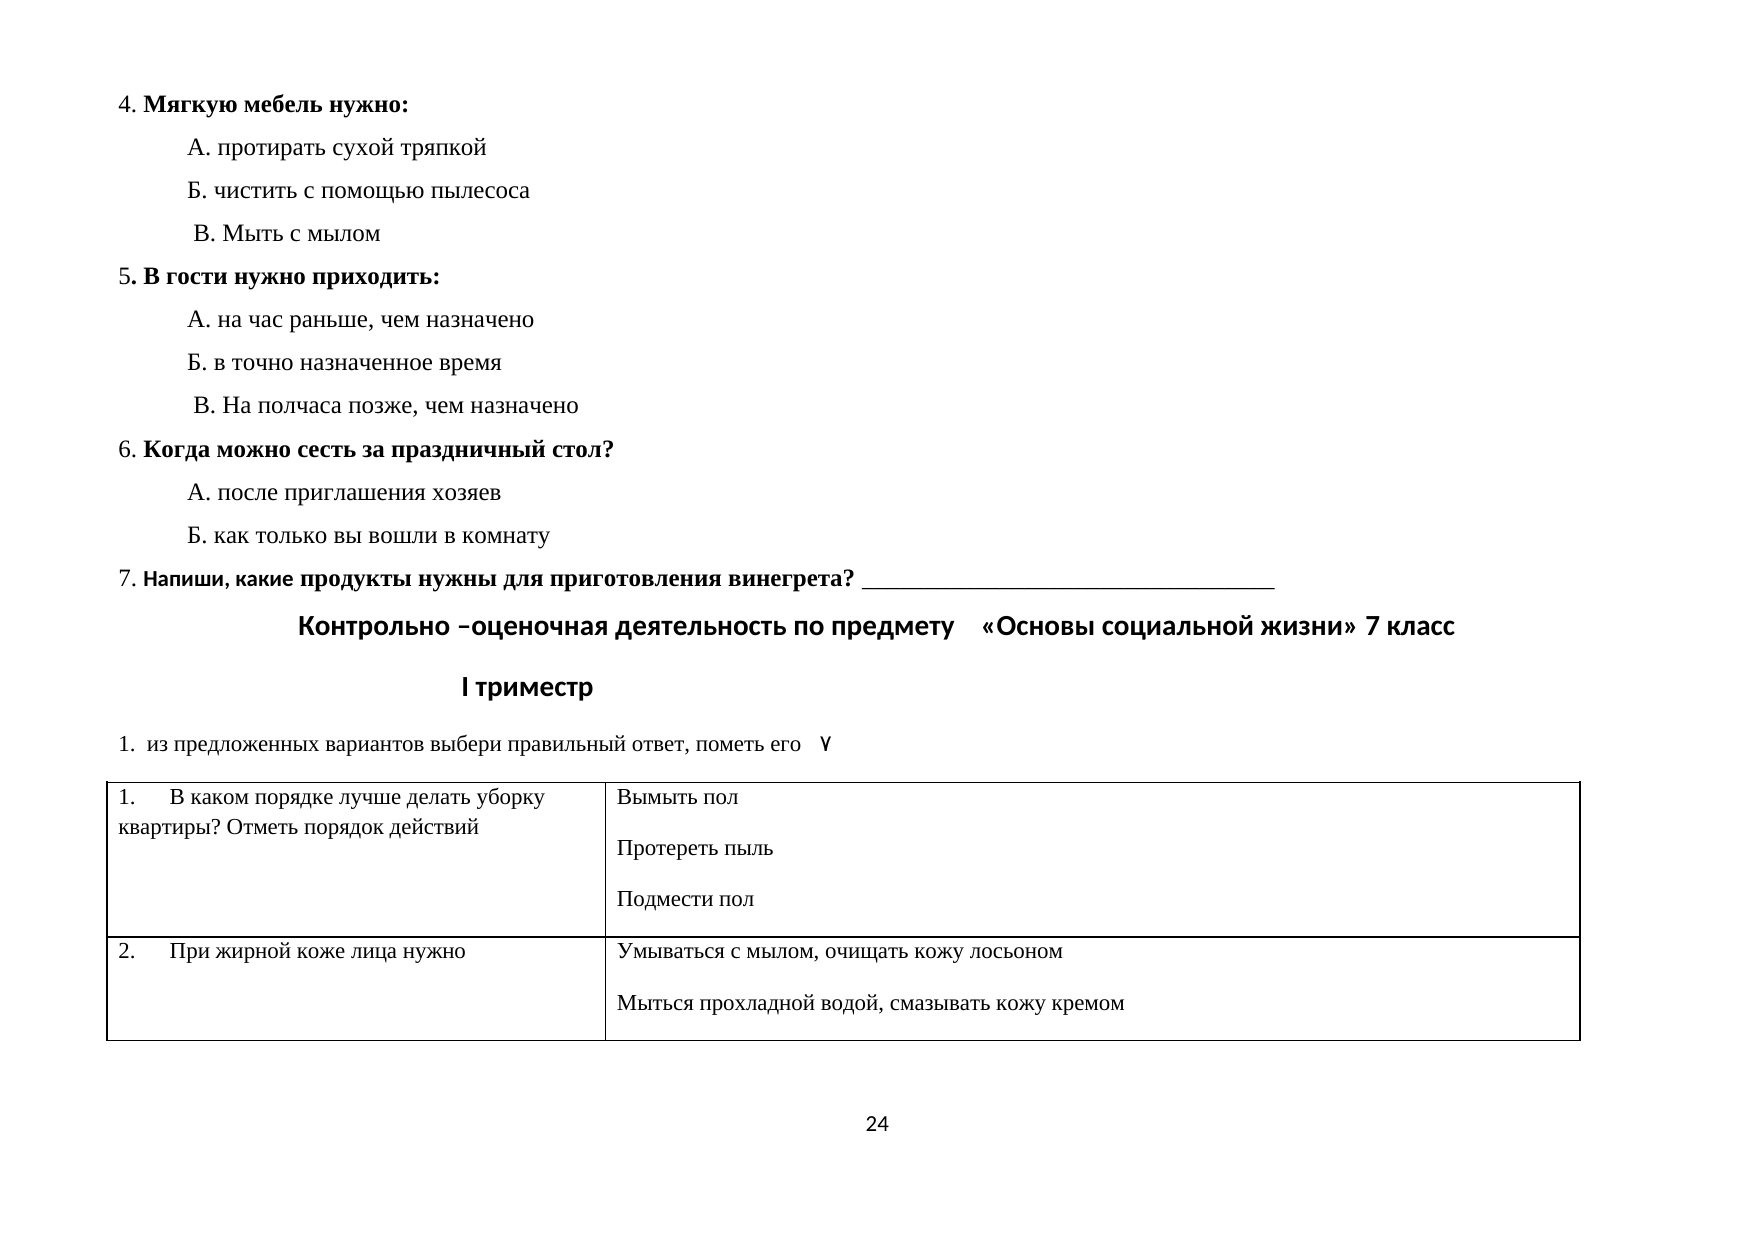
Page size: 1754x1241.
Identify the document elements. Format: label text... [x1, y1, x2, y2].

text А. после приглашения хозяев [118, 477, 1636, 506]
text I триместр [118, 668, 1636, 704]
text 4. Мягкую мебель нужно: [118, 89, 1636, 117]
text 1. из предложенных вариантов выбери правильный ответ, пометь его ٧ [118, 730, 1636, 757]
text 5. В гости нужно приходить: [118, 261, 1636, 290]
text Б. чистить с помощью пылесоса [118, 175, 1636, 204]
text А. протирать сухой тряпкой [118, 132, 1636, 161]
text Контрольно –оценочная деятельность по предмету «Основы социальной жизни» 7 класс [118, 607, 1636, 642]
text В. Мыть с мылом [118, 218, 1636, 247]
table_header 1. В каком порядке лучше делать уборку квартиры? Отметь порядок действий [108, 783, 605, 936]
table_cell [606, 938, 1579, 1040]
text Б. в точно назначенное время [118, 347, 1636, 376]
text 7. Напиши, какие продукты нужны для приготовления винегрета? _________________________________ [118, 563, 1636, 592]
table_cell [108, 938, 605, 1040]
table_header Вымыть пол Протереть пыль Подмести пол [606, 783, 1579, 936]
text А. на час раньше, чем назначено [118, 304, 1636, 333]
text В. На полчаса позже, чем назначено [118, 391, 1636, 419]
text 6. Когда можно сесть за праздничный стол? [118, 434, 1636, 462]
text Б. как только вы вошли в комнату [118, 520, 1636, 549]
